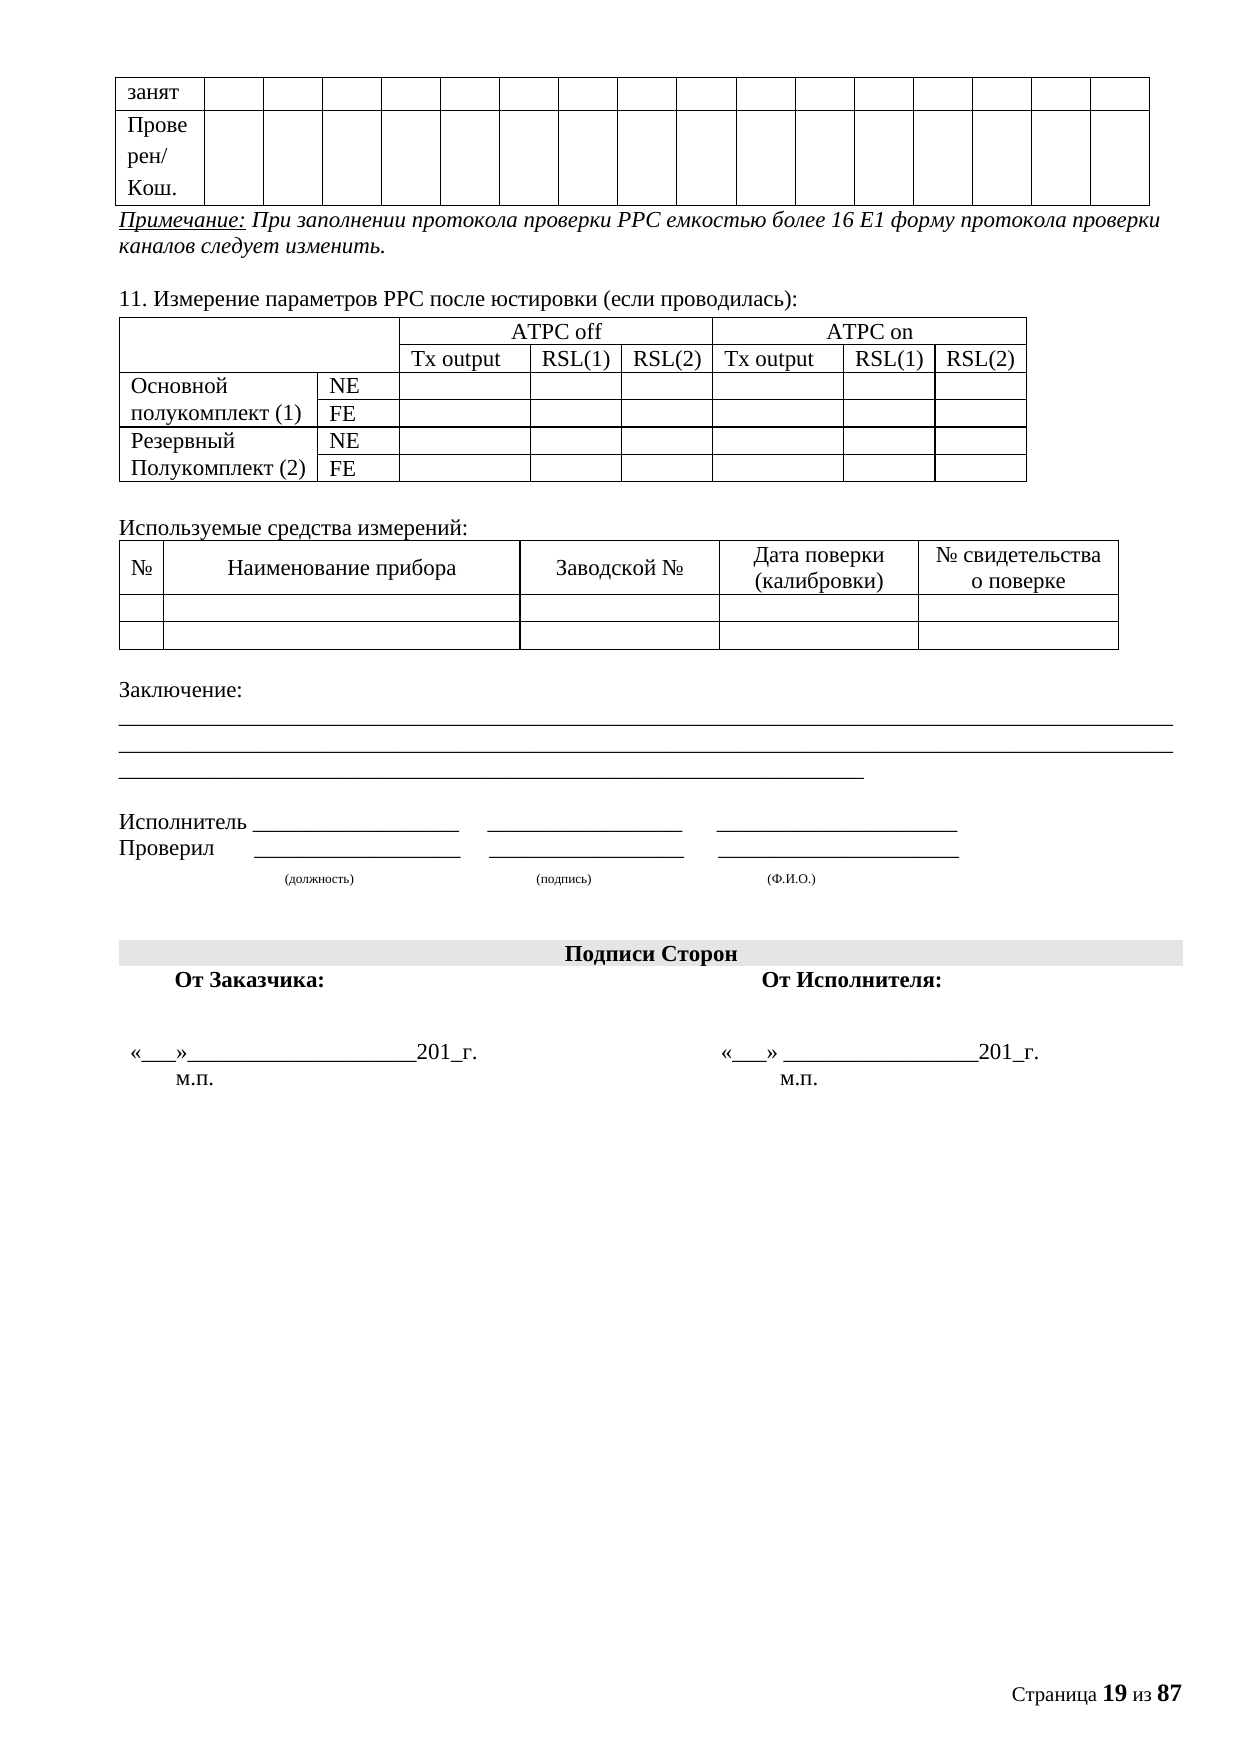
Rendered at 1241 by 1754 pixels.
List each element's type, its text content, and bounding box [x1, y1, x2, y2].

table_cell [796, 78, 854, 110]
table_cell [720, 622, 918, 649]
table_cell От Исполнителя: «___» _________________201_г. м.п. [706, 966, 1193, 1091]
table_cell [441, 78, 499, 110]
table_cell [400, 428, 530, 454]
table_cell [936, 428, 1026, 454]
table_cell [720, 595, 918, 621]
table_cell [919, 595, 1118, 621]
table_cell [164, 595, 519, 621]
table_header № свидетельства о поверке [919, 541, 1118, 594]
table_cell [936, 455, 1026, 481]
table_cell [400, 400, 530, 426]
table_header Наименование прибора [164, 541, 519, 594]
table_cell [936, 373, 1026, 399]
text Заключение: _________________________________________________________________________________________________________________________________________________________________________________________________________________________________________________________ [119, 676, 1182, 781]
table_cell [500, 78, 558, 110]
table_header № [120, 541, 163, 594]
table_cell Tx output [400, 345, 530, 372]
text Исполнитель __________________ _________________ _____________________ [119, 808, 1182, 834]
table_cell [1091, 111, 1149, 205]
table_cell [919, 622, 1118, 649]
table_cell занят [116, 78, 204, 110]
table_cell [796, 111, 854, 205]
table_cell [622, 400, 712, 426]
table_cell [441, 111, 499, 205]
table_cell [855, 78, 913, 110]
table_cell [559, 111, 617, 205]
table_cell [618, 78, 676, 110]
table_cell [622, 455, 712, 481]
table_cell RSL(1) [844, 345, 934, 372]
table_header ATPC off [400, 318, 712, 344]
table_header ATPC on [713, 318, 1026, 344]
table_cell [855, 111, 913, 205]
table_cell RSL(1) [531, 345, 621, 372]
table_cell [120, 595, 163, 621]
table_cell RSL(2) [622, 345, 712, 372]
table_cell [531, 455, 621, 481]
table_cell [531, 400, 621, 426]
table_header Заводской № [521, 541, 719, 594]
table_cell [713, 373, 843, 399]
table_cell [559, 78, 617, 110]
table_cell [531, 373, 621, 399]
text Используемые средства измерений: [119, 514, 1182, 540]
table_cell [1032, 78, 1090, 110]
table_cell [622, 428, 712, 454]
table_cell Проверен/Кош. [116, 111, 204, 205]
table_cell [521, 595, 719, 621]
table_cell RSL(2) [936, 345, 1026, 372]
table_cell [205, 111, 263, 205]
table_cell [713, 400, 843, 426]
table_cell [1032, 111, 1090, 205]
table_cell [713, 455, 843, 481]
table_cell [844, 400, 934, 426]
table_cell [677, 111, 736, 205]
text Примечание: При заполнении протокола проверки РРС емкостью более 16 Е1 форму протокола проверки каналов следует изменить. [119, 206, 1182, 259]
table_cell [622, 373, 712, 399]
table_cell [677, 78, 736, 110]
table_cell Основной полукомплект (1) [120, 373, 317, 426]
table_cell [531, 428, 621, 454]
table_cell NE [318, 428, 399, 454]
table_cell [382, 111, 440, 205]
table_cell [973, 78, 1031, 110]
table_cell [936, 400, 1026, 426]
table_cell Резервный Полукомплект (2) [120, 428, 317, 481]
table_cell [713, 428, 843, 454]
table_header Дата поверки (калибровки) [720, 541, 918, 594]
table_cell [1091, 78, 1149, 110]
table_cell [400, 373, 530, 399]
table_header [120, 318, 399, 372]
table_cell [618, 111, 676, 205]
table_cell [120, 622, 163, 649]
table_cell FE [318, 400, 399, 426]
table_cell [737, 78, 795, 110]
table_cell [264, 111, 322, 205]
table_cell [914, 111, 972, 205]
text 11. Измерение параметров РРС после юстировки (если проводилась): [119, 285, 1182, 312]
table_cell [323, 78, 381, 110]
text (должность) (подпись) (Ф.И.О.) [119, 861, 1182, 887]
table_cell [382, 78, 440, 110]
table_cell [400, 455, 530, 481]
table_header Подписи Сторон [119, 940, 1183, 966]
text Проверил __________________ _________________ _____________________ [119, 834, 1182, 861]
table_cell [844, 373, 934, 399]
table_cell NE [318, 373, 399, 399]
table_cell [323, 111, 381, 205]
table_cell [521, 622, 719, 649]
table_cell От Заказчика: «___»____________________201_г. м.п. [119, 966, 706, 1091]
table_cell [914, 78, 972, 110]
table_cell Tx output [713, 345, 843, 372]
table_cell [205, 78, 263, 110]
table_cell [973, 111, 1031, 205]
table_cell [500, 111, 558, 205]
table_cell [844, 455, 934, 481]
table_cell [264, 78, 322, 110]
table_cell FE [318, 455, 399, 481]
table_cell [844, 428, 934, 454]
table_cell [164, 622, 519, 649]
table_cell [737, 111, 795, 205]
